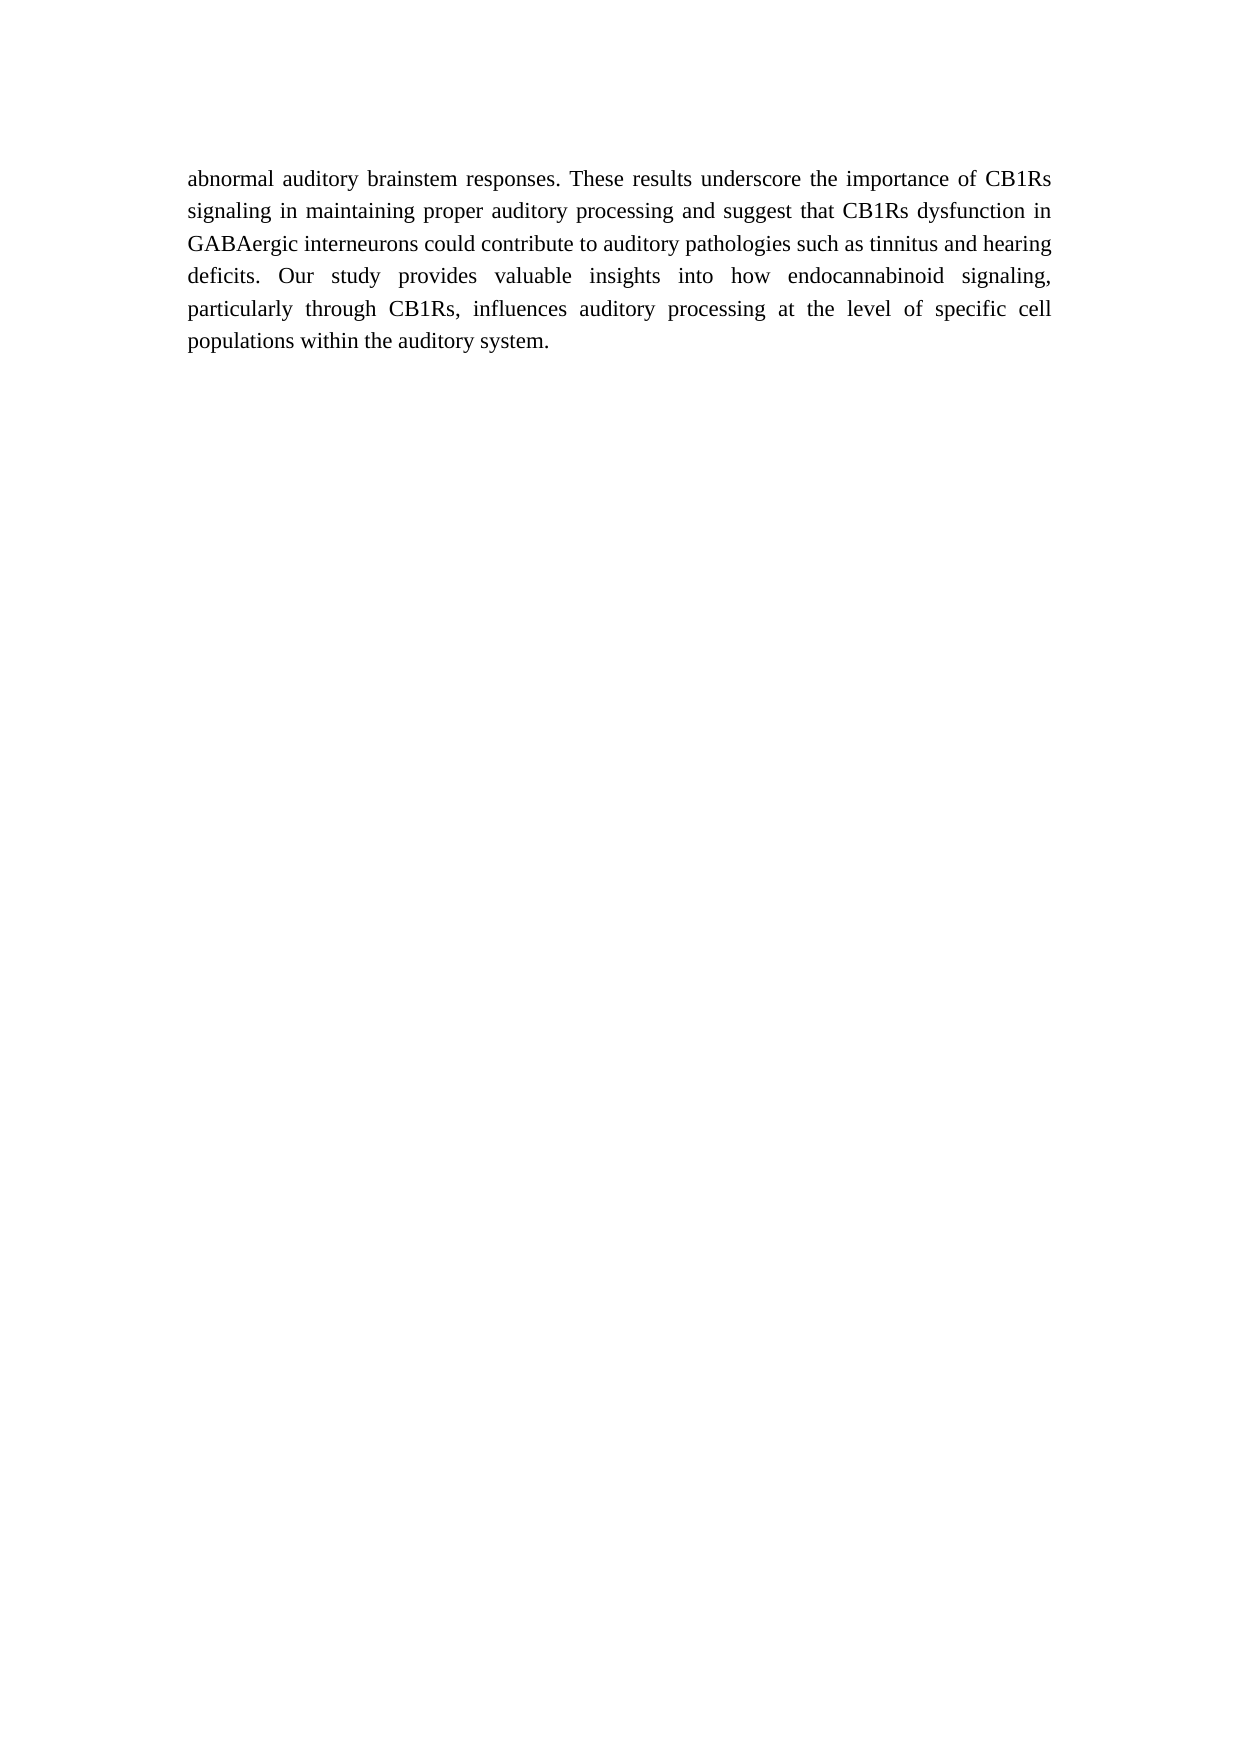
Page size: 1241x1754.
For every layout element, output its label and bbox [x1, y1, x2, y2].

text [187, 162, 1053, 357]
